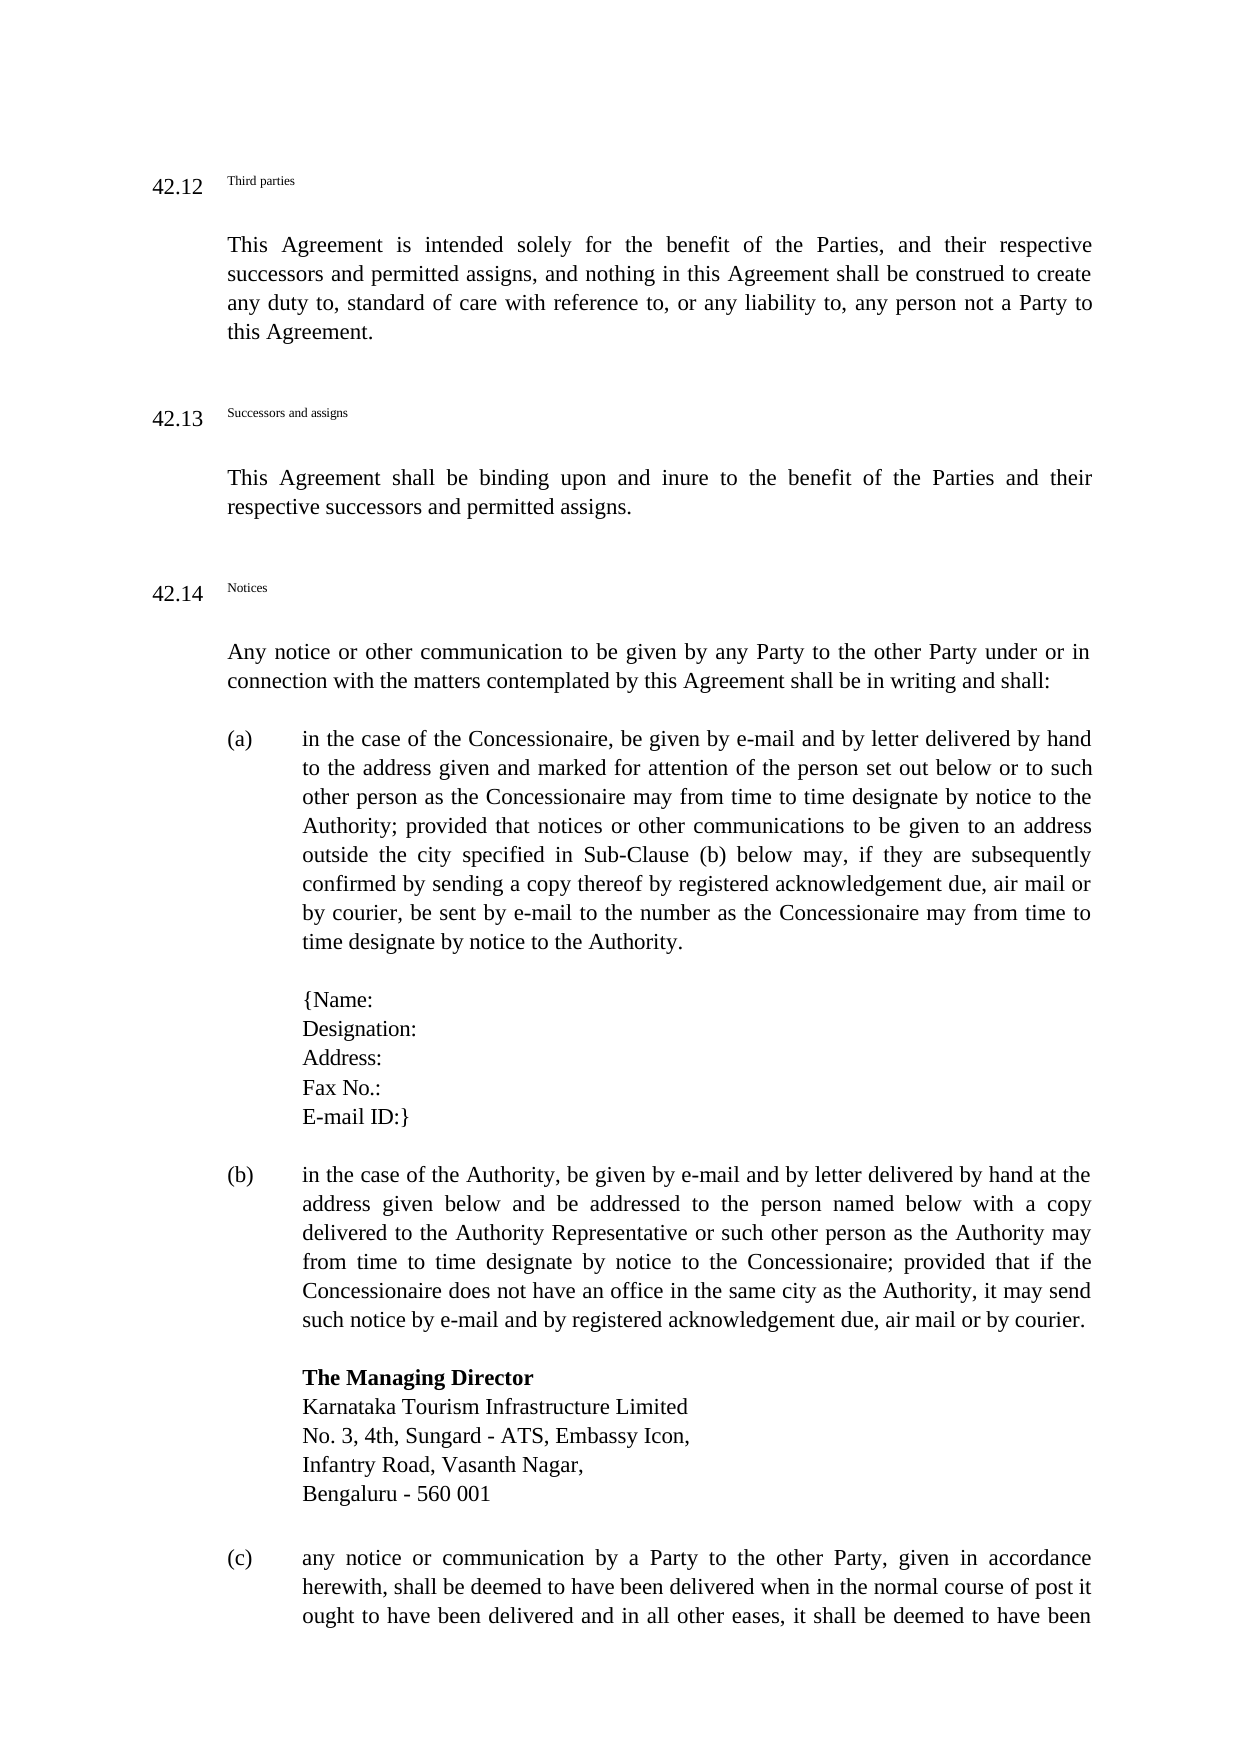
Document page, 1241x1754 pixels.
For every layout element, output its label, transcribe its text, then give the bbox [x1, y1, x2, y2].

text Address: [302, 1044, 1159, 1071]
text Bengaluru - 560 001 [302, 1479, 1093, 1506]
text Fax No.: [302, 1074, 1159, 1100]
text Karnataka Tourism Infrastructure Limited [302, 1393, 1093, 1419]
text Any notice or other communication to be given by any Party to the other Party under or in connection with the matters contemplated by this Agreement shall be in writing and shall: [227, 638, 1093, 694]
text This Agreement is intended solely for the benefit of the Parties, and their respective successors and permitted assigns, and nothing in this Agreement shall be construed to create any duty to, standard of care with reference to, or any liability to, any person not a Party to this Agreement. [227, 231, 1093, 345]
subtitle Successors and assigns [152, 405, 1159, 432]
list in the case of the Concessionaire, be given by e-mail and by letter delivered by hand to the address given and marked for attention of the person set out below or to such other person as the Concessionaire may from time to time designate by notice to the Authority; provided that notices or other communications to be given to an address outside the city specified in Sub-Clause (b) below may, if they are subsequently confirmed by sending a copy thereof by registered acknowledgement due, air mail or by courier, be sent by e-mail to the number as the Concessionaire may from time to time designate by notice to the Authority. [227, 726, 1093, 954]
subtitle Notices [152, 580, 1159, 607]
text {Name: [302, 986, 1159, 1012]
text The Managing Director [302, 1364, 1093, 1390]
text No. 3, 4th, Sungard - ATS, Embassy Icon, [302, 1422, 1093, 1448]
text E-mail ID:} [302, 1103, 1159, 1129]
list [227, 1544, 1093, 1628]
text This Agreement shall be binding upon and inure to the benefit of the Parties and their respective successors and permitted assigns. [227, 464, 1093, 519]
list in the case of the Authority, be given by e-mail and by letter delivered by hand at the address given below and be addressed to the person named below with a copy delivered to the Authority Representative or such other person as the Authority may from time to time designate by notice to the Concessionaire; provided that if the Concessionaire does not have an office in the same city as the Authority, it may send such notice by e-mail and by registered acknowledgement due, air mail or by courier. [227, 1161, 1093, 1332]
text Infantry Road, Vasanth Nagar, [302, 1451, 1093, 1477]
text Designation: [302, 1015, 1159, 1042]
subtitle Third parties [152, 173, 1159, 199]
